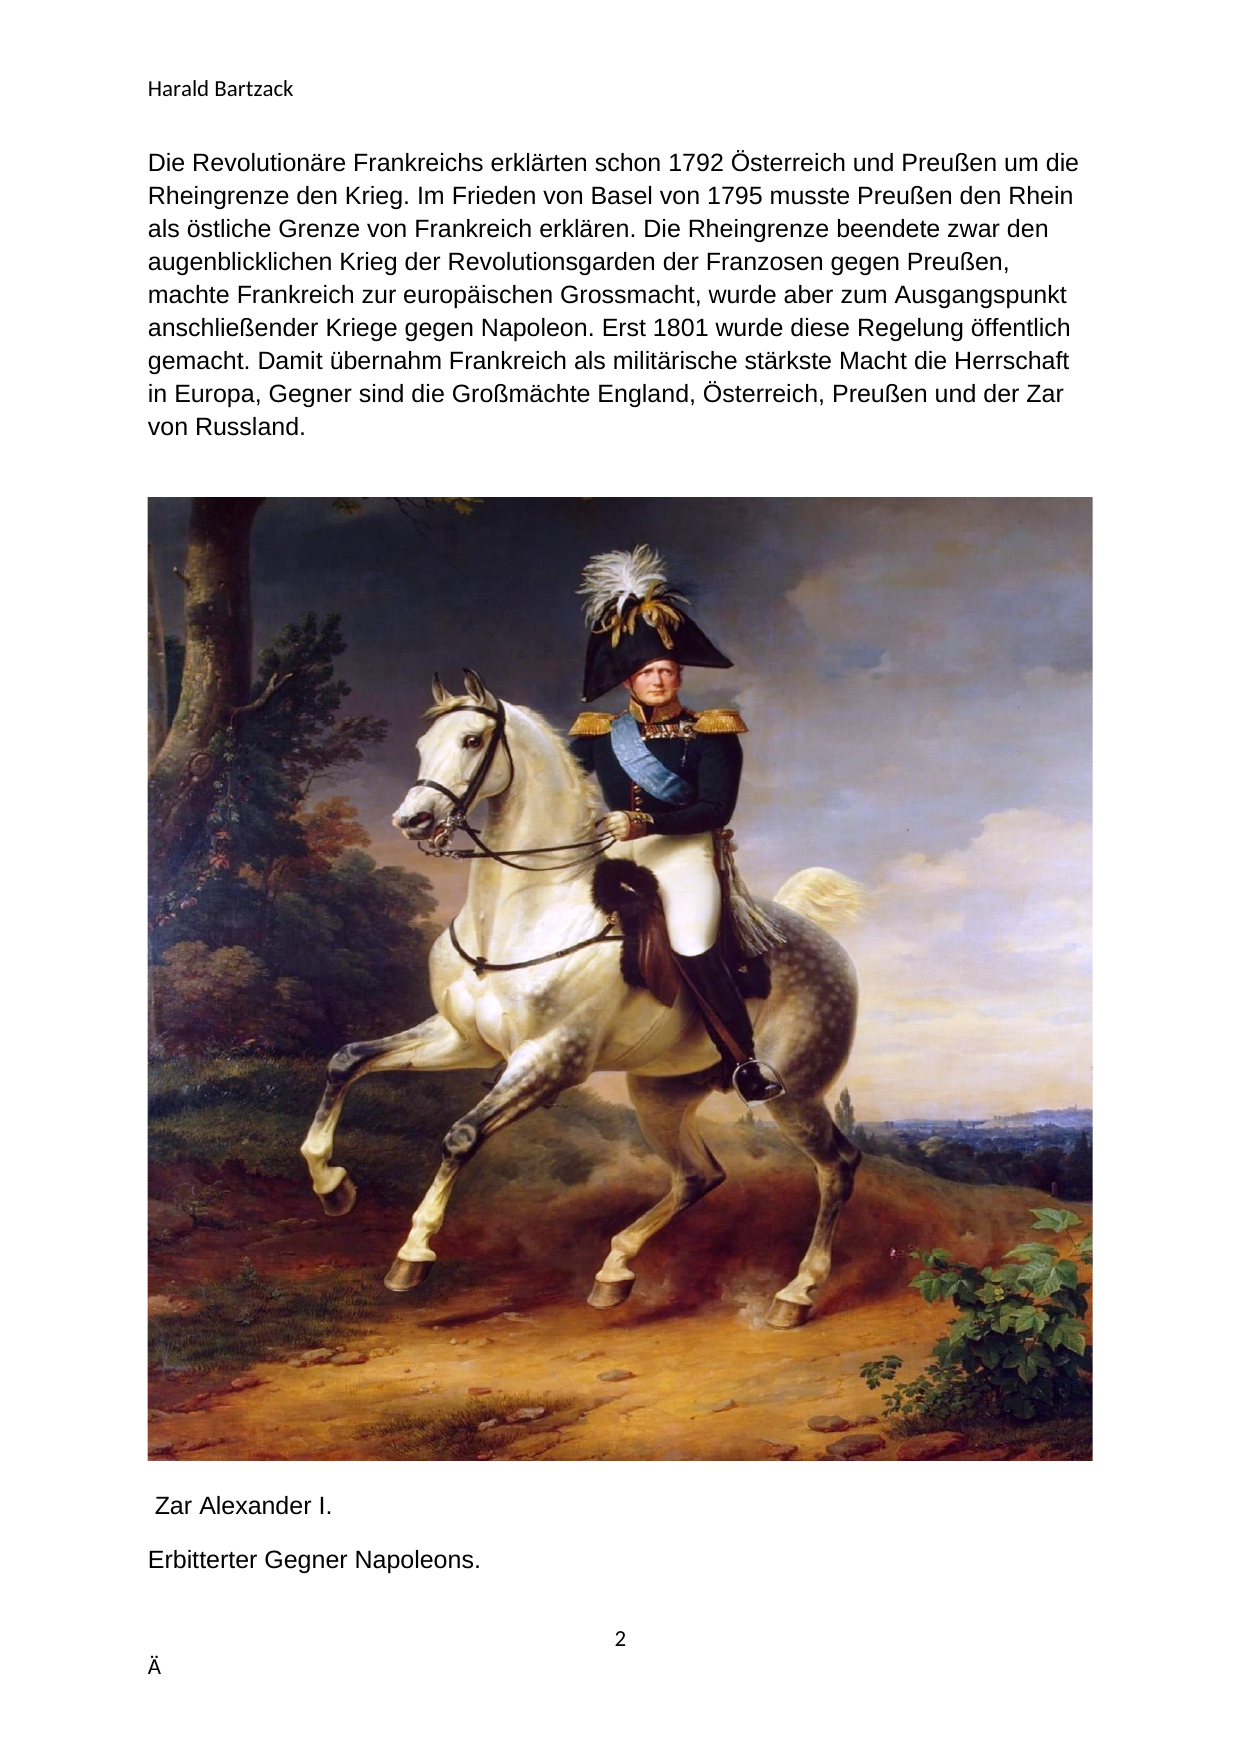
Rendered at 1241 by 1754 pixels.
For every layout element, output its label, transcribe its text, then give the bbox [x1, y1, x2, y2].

text Zar Alexander I. [148, 1491, 1093, 1519]
picture [147, 497, 1093, 1461]
text Erbitterter Gegner Napoleons. [148, 1544, 1093, 1573]
text Die Revolutionäre Frankreichs erklärten schon 1792 Österreich und Preußen um die Rheingrenze den Krieg. Im Frieden von Basel von 1795 musste Preußen den Rhein als östliche Grenze von Frankreich erklären. Die Rheingrenze beendete zwar den augenblicklichen Krieg der Revolutionsgarden der Franzosen gegen Preußen, machte Frankreich zur europäischen Grossmacht, wurde aber zum Ausgangspunkt anschließender Kriege gegen Napoleon. Erst 1801 wurde diese Regelung öffentlich gemacht. Damit übernahm Frankreich als militärische stärkste Macht die Herrschaft in Europa, Gegner sind die Großmächte England, Österreich, Preußen und der Zar von Russland. [148, 148, 1093, 441]
